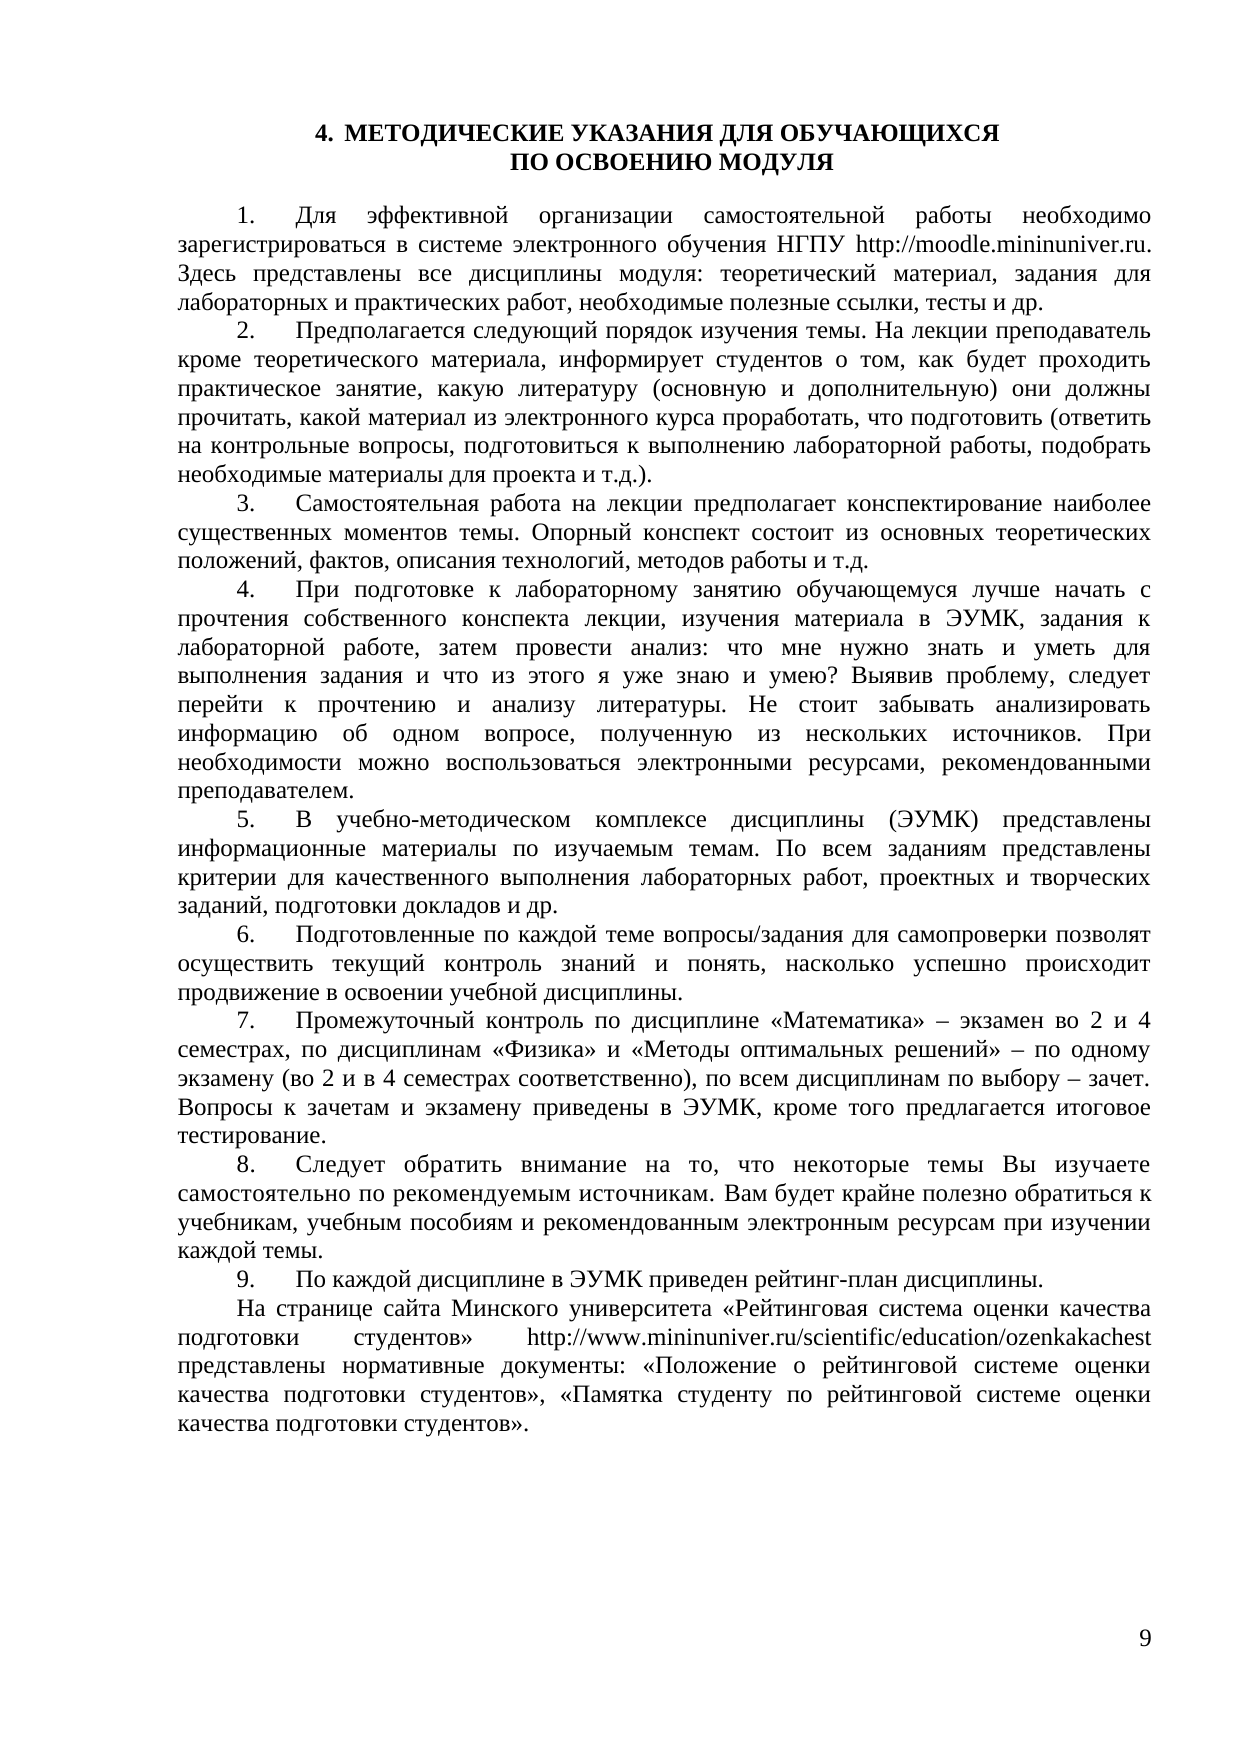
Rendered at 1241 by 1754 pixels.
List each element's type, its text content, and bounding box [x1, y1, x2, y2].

list Подготовленные по каждой теме вопросы/задания для самопроверки позволят осуществить текущий контроль знаний и понять, насколько успешно происходит продвижение в освоении учебной дисциплины. [177, 919, 1152, 1006]
text На странице сайта Минского университета «Рейтинговая система оценки качества подготовки студентов» http://www.mininuniver.ru/scientific/education/ozenkakachest представлены нормативные документы: «Положение о рейтинговой системе оценки качества подготовки студентов», «Памятка студенту по рейтинговой системе оценки качества подготовки студентов». [177, 1293, 1152, 1437]
list Самостоятельная работа на лекции предполагает конспектирование наиболее существенных моментов темы. Опорный конспект состоит из основных теоретических положений, фактов, описания технологий, методов работы и т.д. [177, 488, 1152, 574]
list Следует обратить внимание на то, что некоторые темы Вы изучаете самостоятельно по рекомендуемым источникам. Вам будет крайне полезно обратиться к учебникам, учебным пособиям и рекомендованным электронным ресурсам при изучении каждой темы. [177, 1149, 1152, 1264]
list В учебно-методическом комплексе дисциплины (ЭУМК) представлены информационные материалы по изучаемым темам. По всем заданиям представлены критерии для качественного выполнения лабораторных работ, проектных и творческих заданий, подготовки докладов и др. [177, 804, 1152, 919]
list Для эффективной организации самостоятельной работы необходимо зарегистрироваться в системе электронного обучения НГПУ http://moodle.mininuniver.ru. Здесь представлены все дисциплины модуля: теоретический материал, задания для лабораторных и практических работ, необходимые полезные ссылки, тесты и др. [177, 201, 1152, 316]
list Промежуточный контроль по дисциплине «Математика» – экзамен во 2 и 4 семестрах, по дисциплинам «Физика» и «Методы оптимальных решений» – по одному экзамену (во 2 и в 4 семестрах соответственно), по всем дисциплинам по выбору – зачет. Вопросы к зачетам и экзамену приведены в ЭУМК, кроме того предлагается итоговое тестирование. [177, 1006, 1152, 1149]
list Предполагается следующий порядок изучения темы. На лекции преподаватель кроме теоретического материала, информирует студентов о том, как будет проходить практическое занятие, какую литературу (основную и дополнительную) они должны прочитать, какой материал из электронного курса проработать, что подготовить (ответить на контрольные вопросы, подготовиться к выполнению лабораторной работы, подобрать необходимые материалы для проекта и т.д.). [177, 316, 1152, 488]
list По каждой дисциплине в ЭУМК приведен рейтинг-план дисциплины. [177, 1264, 1152, 1293]
subtitle МЕТОДИЧЕСКИЕ УКАЗАНИЯ ДЛЯ ОБУЧАЮЩИХСЯ ПО ОСВОЕНИЮ МОДУЛЯ [310, 118, 1004, 176]
list При подготовке к лабораторному занятию обучающемуся лучше начать с прочтения собственного конспекта лекции, изучения материала в ЭУМК, задания к лабораторной работе, затем провести анализ: что мне нужно знать и уметь для выполнения задания и что из этого я уже знаю и умею? Выявив проблему, следует перейти к прочтению и анализу литературы. Не стоит забывать анализировать информацию об одном вопросе, полученную из нескольких источников. При необходимости можно воспользоваться электронными ресурсами, рекомендованными преподавателем. [177, 574, 1152, 804]
